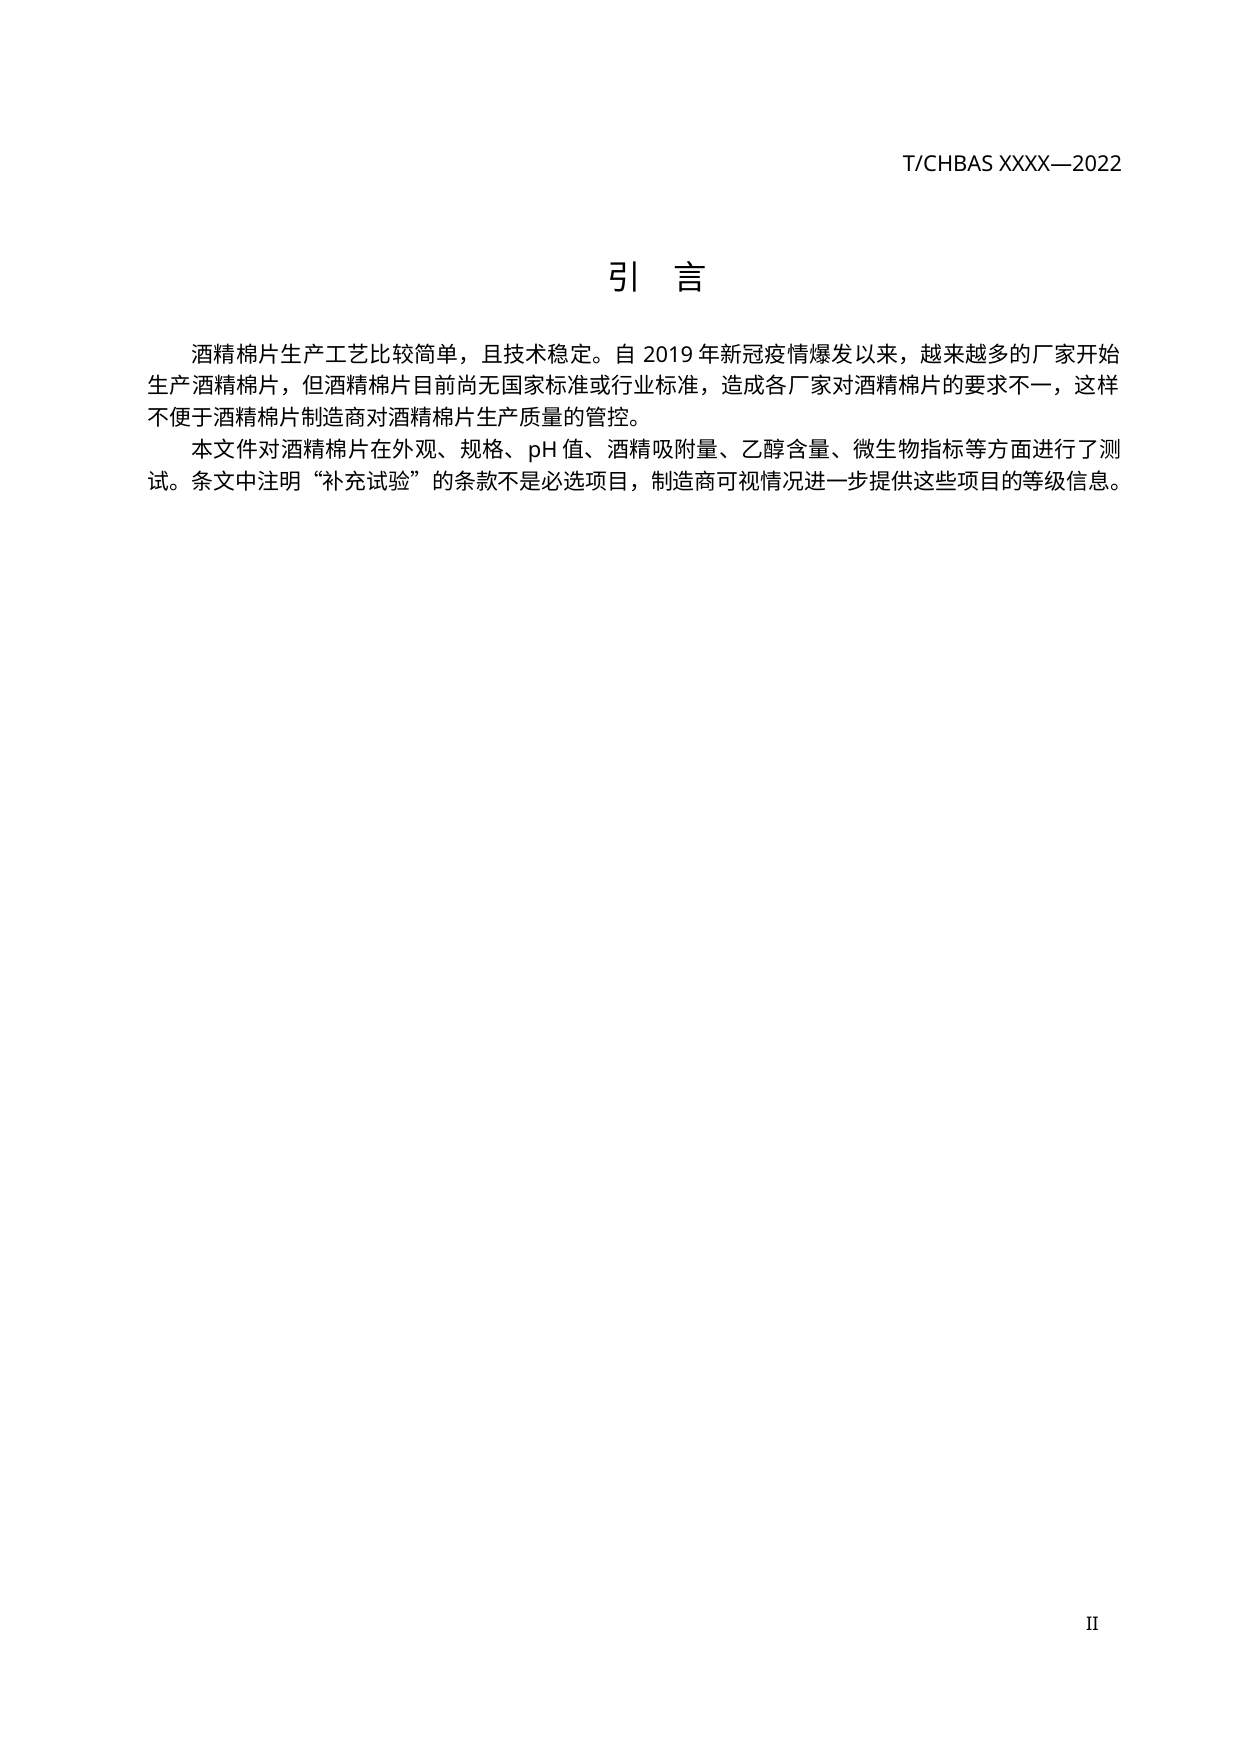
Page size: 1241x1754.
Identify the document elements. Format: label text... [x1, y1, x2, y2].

text 本文件对酒精棉片在外观、规格、pH值、酒精吸附量、乙醇含量、微生物指标等方面进行了测试。条文中注明“补充试验”的条款不是必选项目，制造商可视情况进一步提供这些项目的等级信息。 [148, 432, 1122, 495]
text 酒精棉片生产工艺比较简单，且技术稳定。自2019年新冠疫情爆发以来，越来越多的厂家开始生产酒精棉片，但酒精棉片目前尚无国家标准或行业标准，造成各厂家对酒精棉片的要求不一，这样不便于酒精棉片制造商对酒精棉片生产质量的管控。 [148, 337, 1122, 432]
text 引言 [148, 251, 1122, 299]
